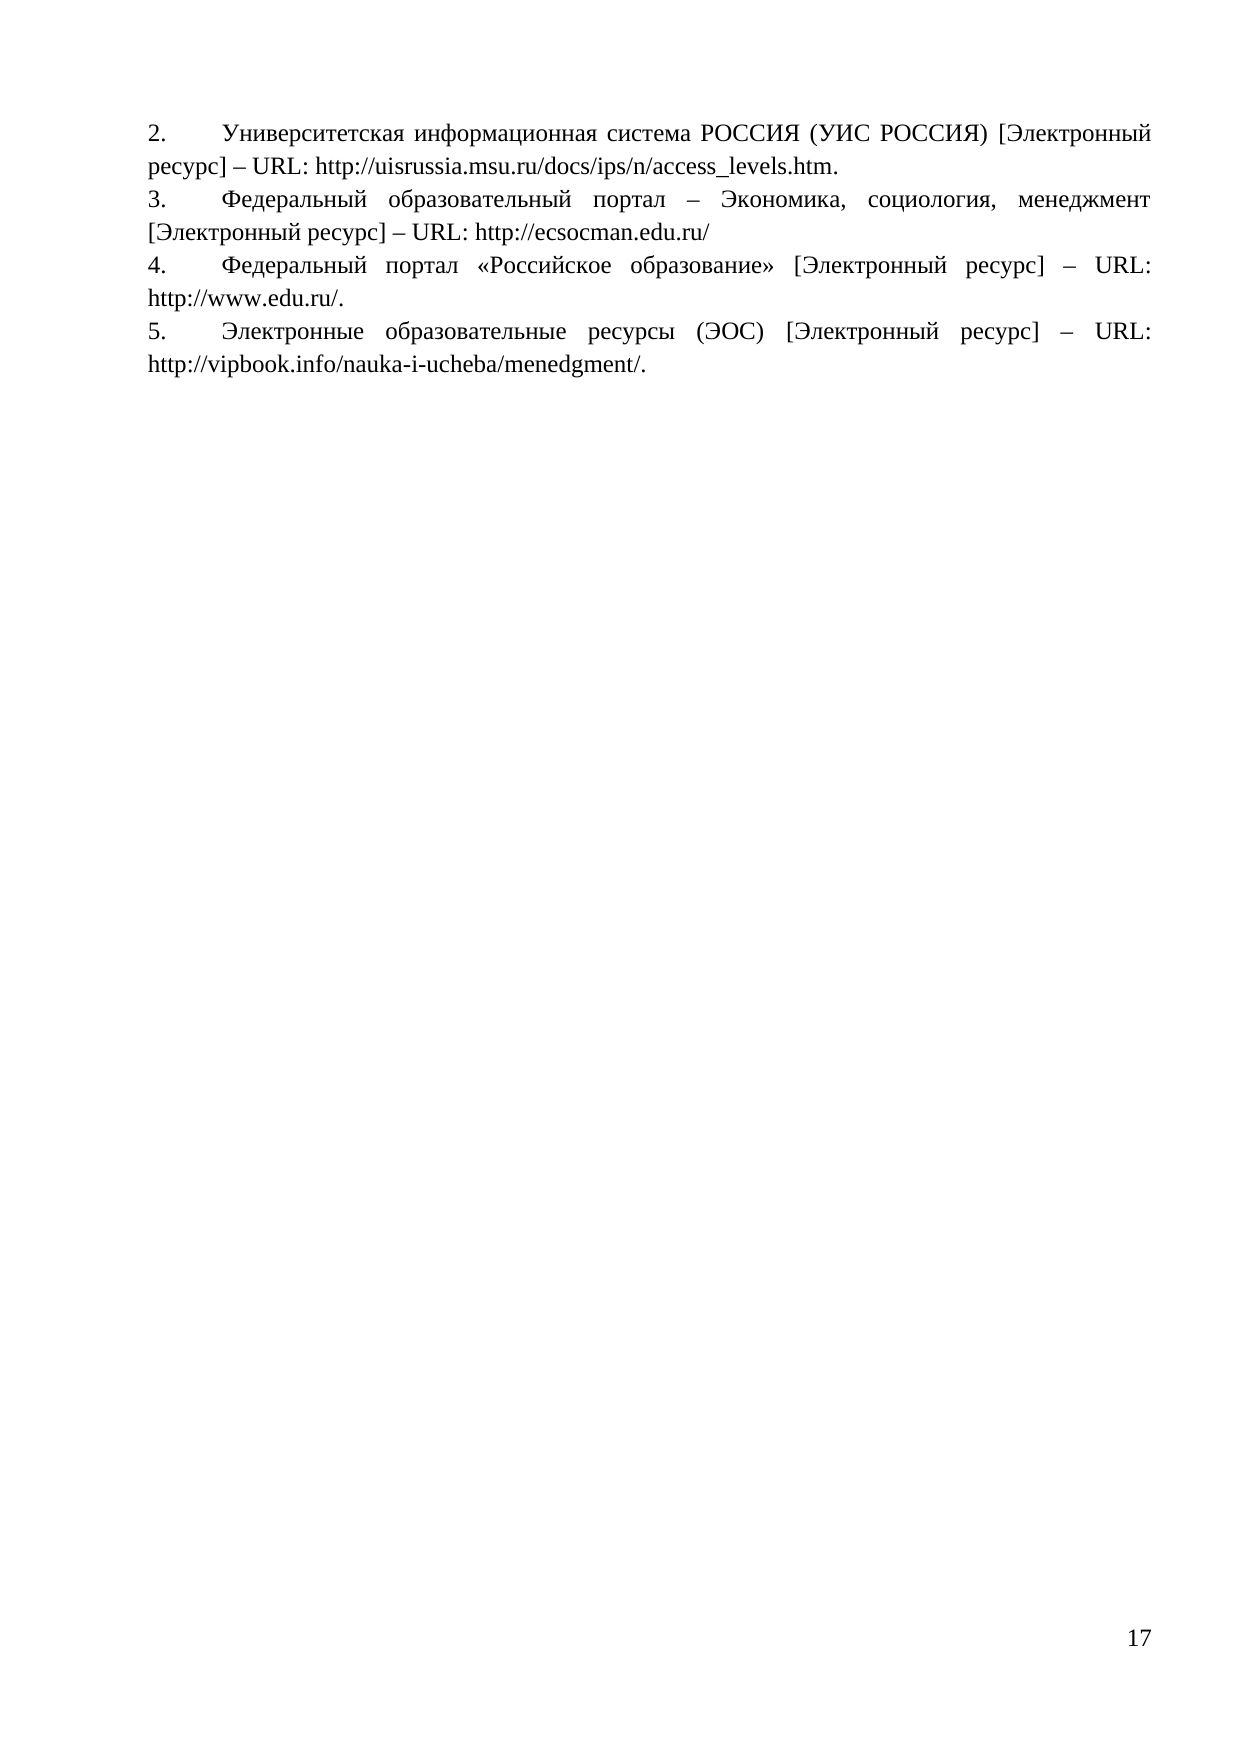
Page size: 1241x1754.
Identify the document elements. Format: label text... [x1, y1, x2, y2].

list Электронные образовательные ресурсы (ЭОС) [Электронный ресурс] – URL: http://vipbook.info/nauka-i-ucheba/menedgment/. [148, 316, 1152, 378]
list Федеральный образовательный портал – Экономика, социология, менеджмент [Электронный ресурс] – URL: http://ecsocman.edu.ru/ [148, 184, 1152, 246]
list Федеральный портал «Российское образование» [Электронный ресурс] – URL: http://www.edu.ru/. [148, 250, 1152, 312]
list Университетская информационная система РОССИЯ (УИС РОССИЯ) [Электронный ресурс] – URL: http://uisrussia.msu.ru/docs/ips/n/access_levels.htm. [148, 118, 1152, 180]
